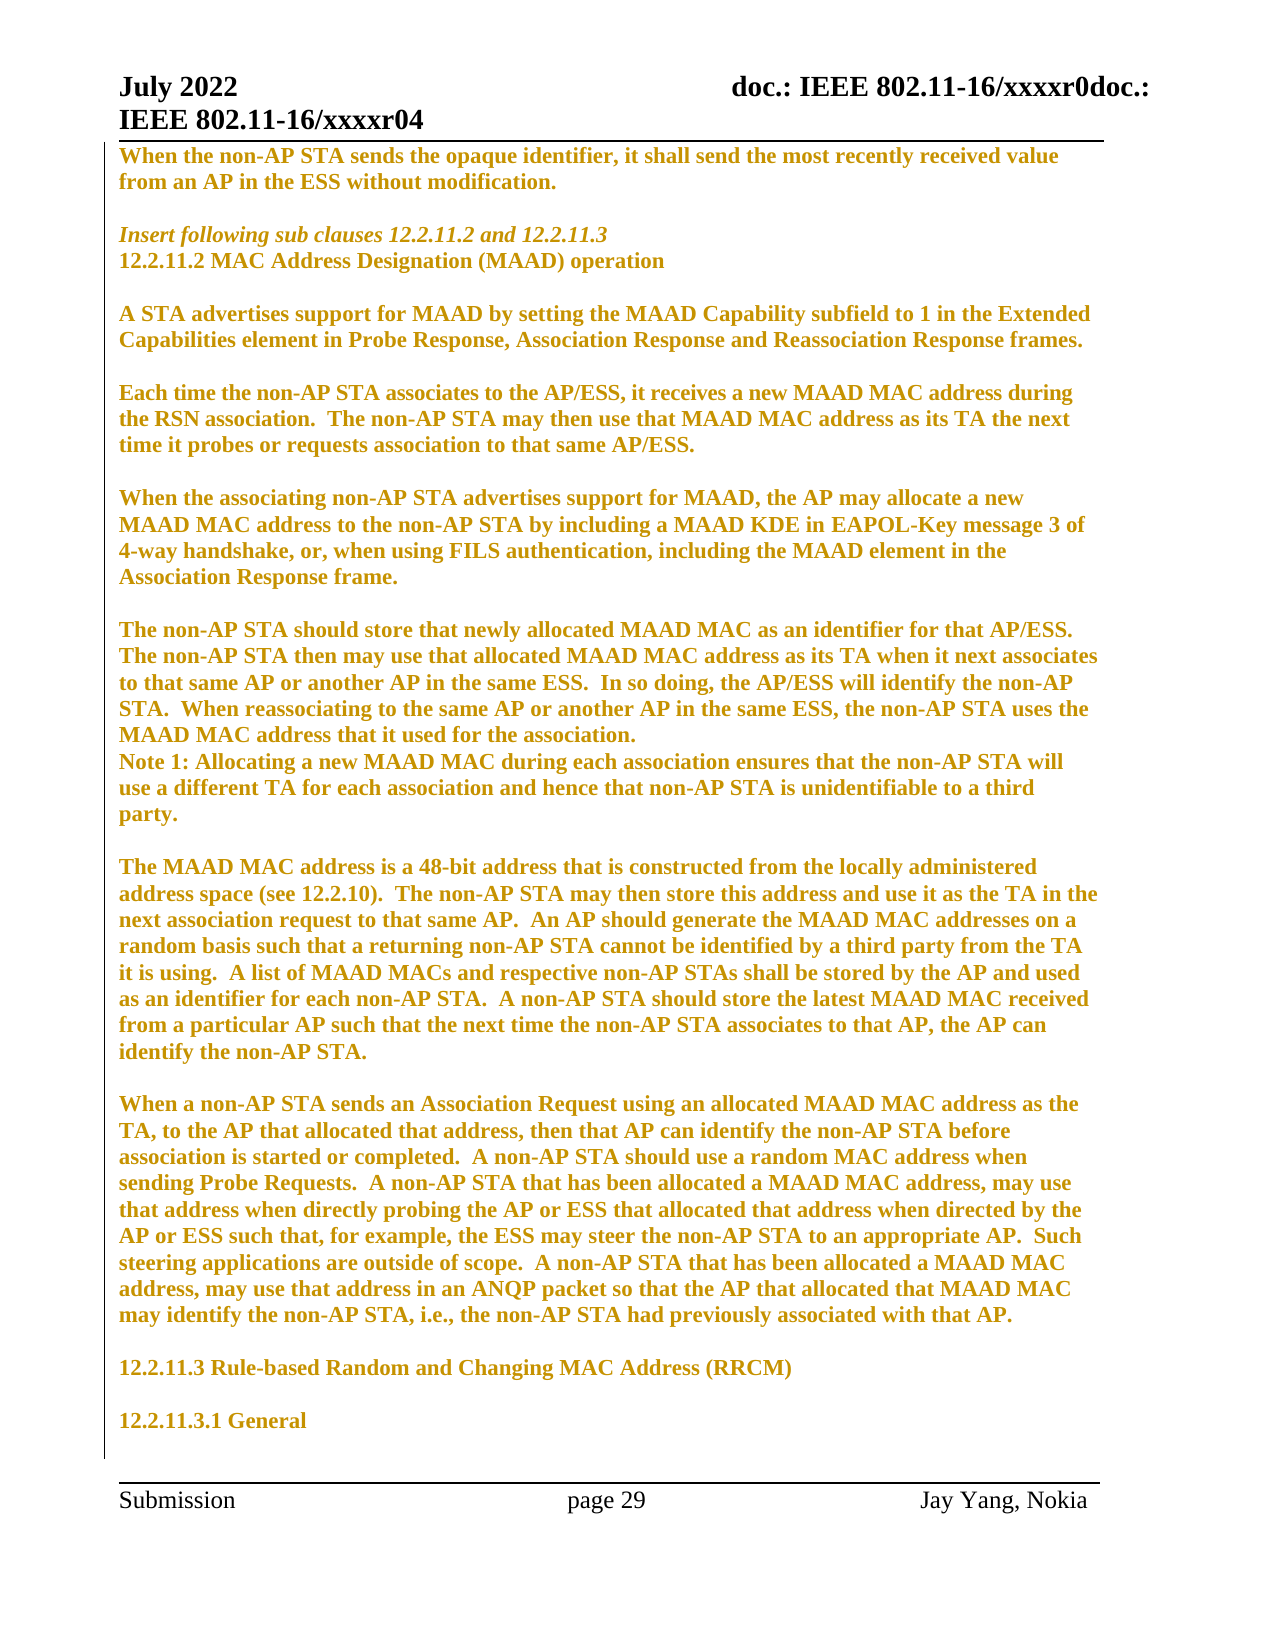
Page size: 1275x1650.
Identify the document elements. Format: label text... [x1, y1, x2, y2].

text Insert following sub clauses 12.2.11.2 and 12.2.11.3 [119, 221, 1100, 247]
text A STA advertises support for MAAD by setting the MAAD Capability subfield to 1 in the Extended Capabilities element in Probe Response, Association Response and Reassociation Response frames. [119, 300, 1100, 352]
text When the associating non-AP STA advertises support for MAAD, the AP may allocate a new MAAD MAC address to the non-AP STA by including a MAAD KDE in EAPOL-Key message 3 of 4-way handshake, or, when using FILS authentication, including the MAAD element in the Association Response frame. [119, 484, 1100, 590]
text When a non-AP STA sends an Association Request using an allocated MAAD MAC address as the TA, to the AP that allocated that address, then that AP can identify the non-AP STA before association is started or completed. A non-AP STA should use a random MAC address when sending Probe Requests. A non-AP STA that has been allocated a MAAD MAC address, may use that address when directly probing the AP or ESS that allocated that address when directed by the AP or ESS such that, for example, the ESS may steer the non-AP STA to an appropriate AP. Such steering applications are outside of scope. A non-AP STA that has been allocated a MAAD MAC address, may use that address in an ANQP packet so that the AP that allocated that MAAD MAC may identify the non-AP STA, i.e., the non-AP STA had previously associated with that AP. [119, 1090, 1100, 1328]
text 12.2.11.3.1 General [119, 1407, 1100, 1433]
text 12.2.11.2 MAC Address Designation (MAAD) operation [119, 247, 1100, 273]
text The non-AP STA should store that newly allocated MAAD MAC as an identifier for that AP/ESS. The non-AP STA then may use that allocated MAAD MAC address as its TA when it next associates to that same AP or another AP in the same ESS. In so doing, the AP/ESS will identify the non-AP STA. When reassociating to the same AP or another AP in the same ESS, the non-AP STA uses the MAAD MAC address that it used for the association. [119, 616, 1100, 748]
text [119, 142, 1100, 194]
text 12.2.11.3 Rule-based Random and Changing MAC Address (RRCM) [119, 1354, 1100, 1380]
text Each time the non-AP STA associates to the AP/ESS, it receives a new MAAD MAC address during the RSN association. The non-AP STA may then use that MAAD MAC address as its TA the next time it probes or requests association to that same AP/ESS. [119, 379, 1100, 458]
text The MAAD MAC address is a 48-bit address that is constructed from the locally administered address space (see 12.2.10). The non-AP STA may then store this address and use it as the TA in the next association request to that same AP. An AP should generate the MAAD MAC addresses on a random basis such that a returning non-AP STA cannot be identified by a third party from the TA it is using. A list of MAAD MACs and respective non-AP STAs shall be stored by the AP and used as an identifier for each non-AP STA. A non-AP STA should store the latest MAAD MAC received from a particular AP such that the next time the non-AP STA associates to that AP, the AP can identify the non-AP STA. [119, 853, 1100, 1064]
text Note 1: Allocating a new MAAD MAC during each association ensures that the non-AP STA will use a different TA for each association and hence that non-AP STA is unidentifiable to a third party. [119, 748, 1100, 827]
